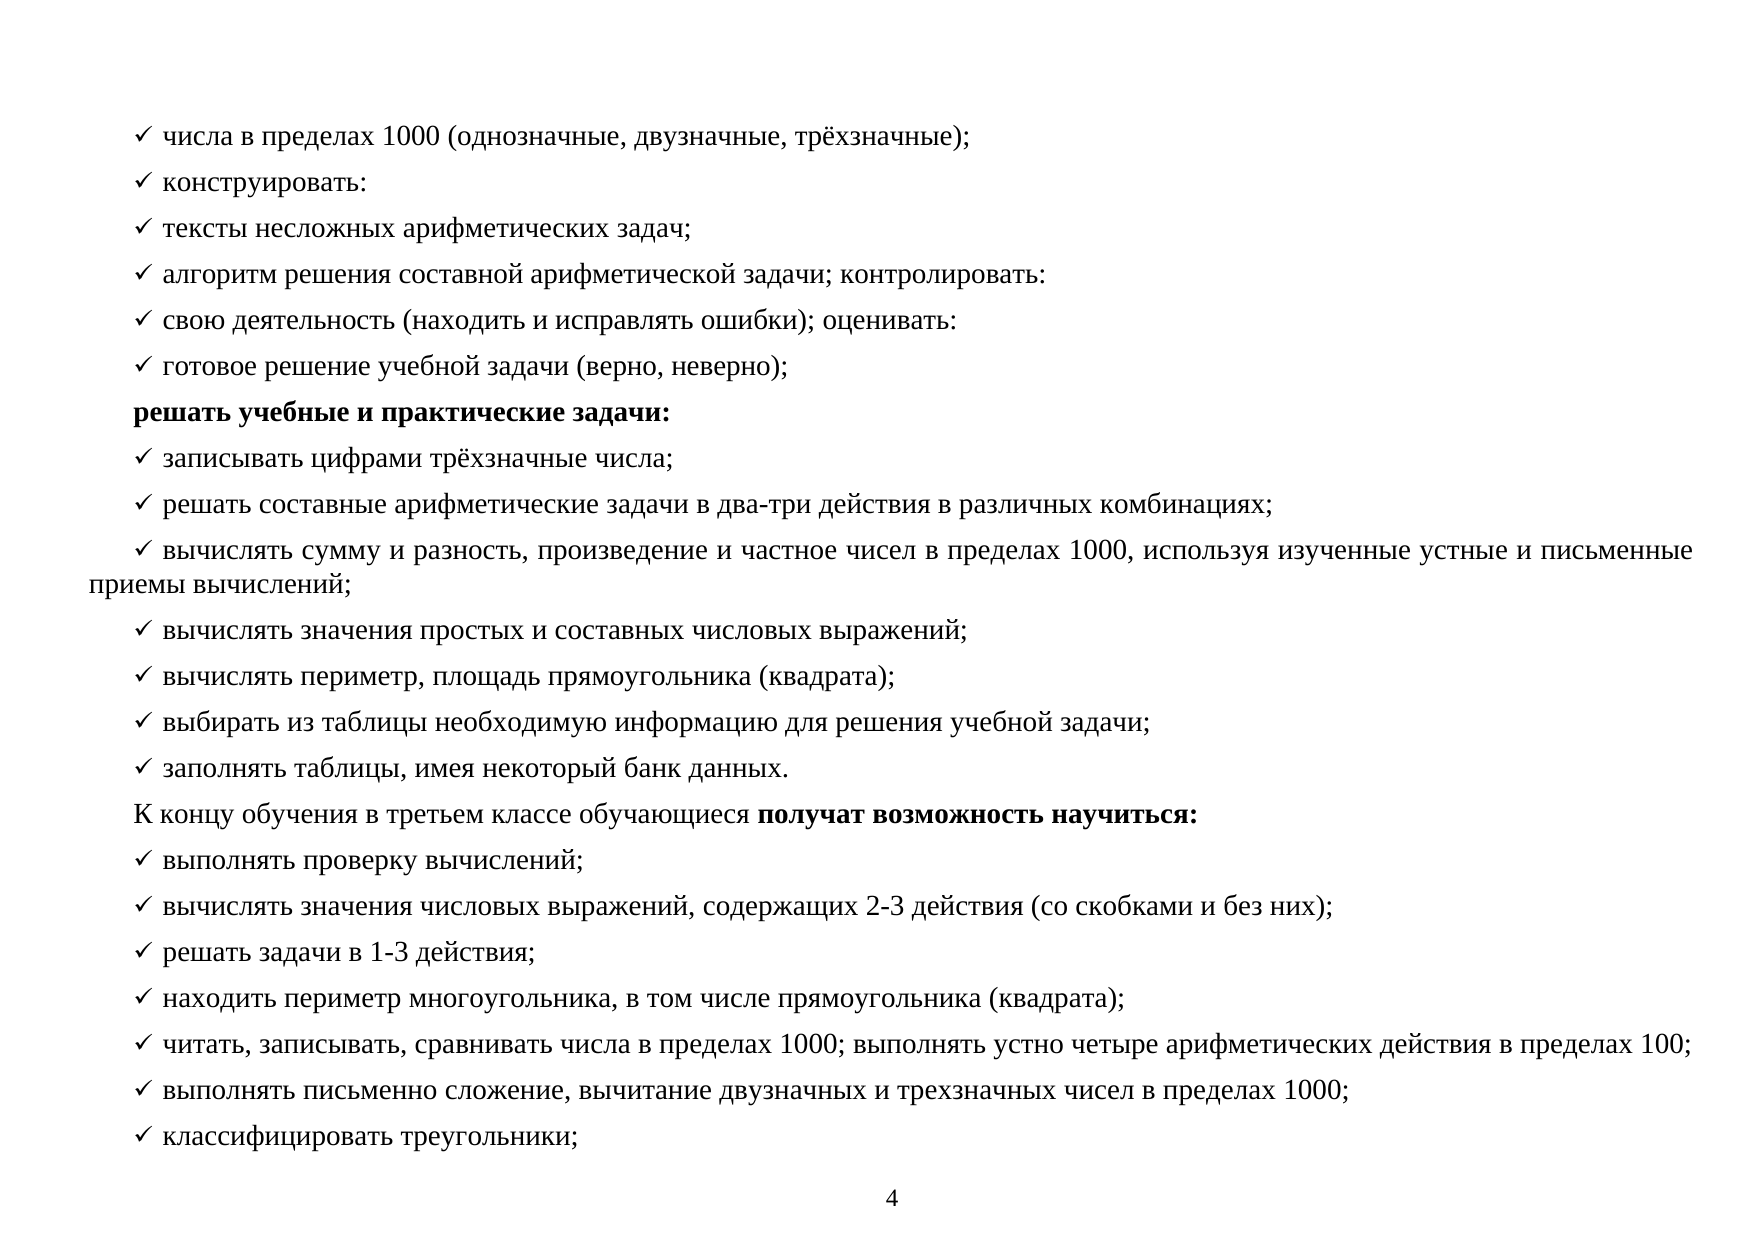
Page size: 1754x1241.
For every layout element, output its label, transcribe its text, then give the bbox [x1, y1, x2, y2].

list числа в пределах 1000 (однозначные, двузначные, трёхзначные); [89, 118, 1695, 152]
list готовое решение учебной задачи (верно, неверно); [89, 348, 1695, 382]
list вычислять значения простых и составных числовых выражений; [89, 612, 1695, 646]
list вычислять сумму и разность, произведение и частное чисел в пределах 1000, используя изученные устные и письменные приемы вычислений; [89, 532, 1695, 599]
list решать составные арифметические задачи в два-три действия в различных комбинациях; [89, 486, 1695, 520]
list свою деятельность (находить и исправлять ошибки); оценивать: [89, 302, 1695, 336]
list выполнять письменно сложение, вычитание двузначных и трехзначных чисел в пределах 1000; [89, 1072, 1695, 1106]
list читать, записывать, сравнивать числа в пределах 1000; выполнять устно четыре арифметических действия в пределах 100; [89, 1026, 1695, 1060]
list вычислять периметр, площадь прямоугольника (квадрата); [89, 658, 1695, 692]
list алгоритм решения составной арифметической задачи; контролировать: [89, 256, 1695, 290]
list записывать цифрами трёхзначные числа; [89, 440, 1695, 474]
text К концу обучения в третьем классе обучающиеся получат возможность научиться: [89, 796, 1695, 830]
list выполнять проверку вычислений; [89, 842, 1695, 876]
list классифицировать треугольники; [89, 1118, 1695, 1152]
list решать задачи в 1-3 действия; [89, 934, 1695, 968]
list выбирать из таблицы необходимую информацию для решения учебной задачи; [89, 704, 1695, 738]
list вычислять значения числовых выражений, содержащих 2-3 действия (со скобками и без них); [89, 888, 1695, 922]
list тексты несложных арифметических задач; [89, 210, 1695, 244]
list находить периметр многоугольника, в том числе прямоугольника (квадрата); [89, 980, 1695, 1014]
list заполнять таблицы, имея некоторый банк данных. [89, 750, 1695, 784]
list конструировать: [89, 164, 1695, 198]
text решать учебные и практические задачи: [89, 394, 1695, 428]
